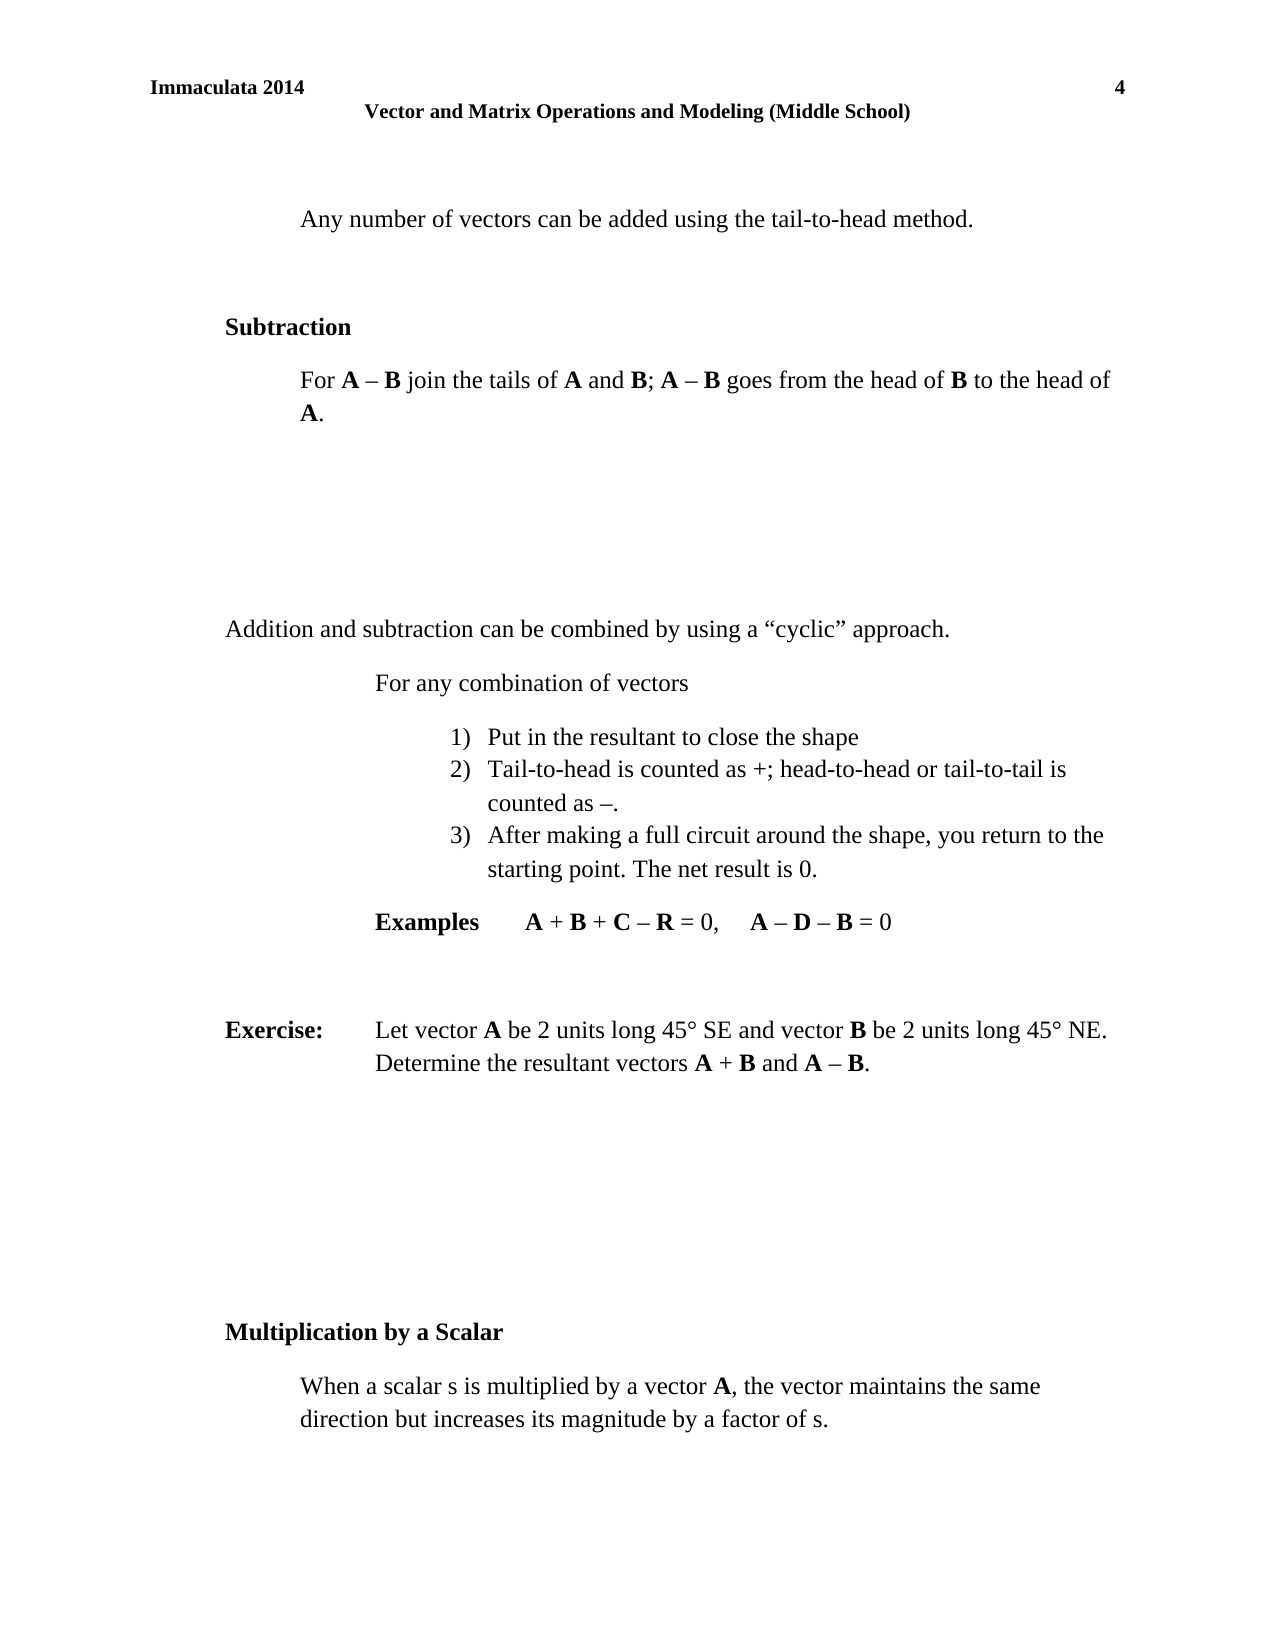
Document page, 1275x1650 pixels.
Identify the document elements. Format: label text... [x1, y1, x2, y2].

text Exercise: Let vector A be 2 units long 45° SE and vector B be 2 units long 45° NE. Determine the resultant vectors A + B and A – B. [225, 1015, 1125, 1077]
text When a scalar s is multiplied by a vector A, the vector maintains the same direction but increases its magnitude by a factor of s. [300, 1371, 1125, 1433]
text For A – B join the tails of A and B; A – B goes from the head of B to the head of A. [300, 365, 1125, 427]
text Subtraction [225, 312, 1125, 340]
text Examples A + B + C – R = 0, A – D – B = 0 [300, 907, 1125, 936]
text Addition and subtraction can be combined by using a “cyclic” approach. [225, 614, 1125, 643]
list After making a full circuit around the shape, you return to the starting point. The net result is 0. [450, 821, 1125, 882]
text Any number of vectors can be added using the tail-to-head method. [300, 204, 1125, 233]
text For any combination of vectors [225, 668, 1125, 696]
list Put in the resultant to close the shape [450, 722, 1125, 750]
list Tail-to-head is counted as +; head-to-head or tail-to-tail is counted as –. [450, 754, 1125, 816]
text Multiplication by a Scalar [150, 1317, 1125, 1346]
